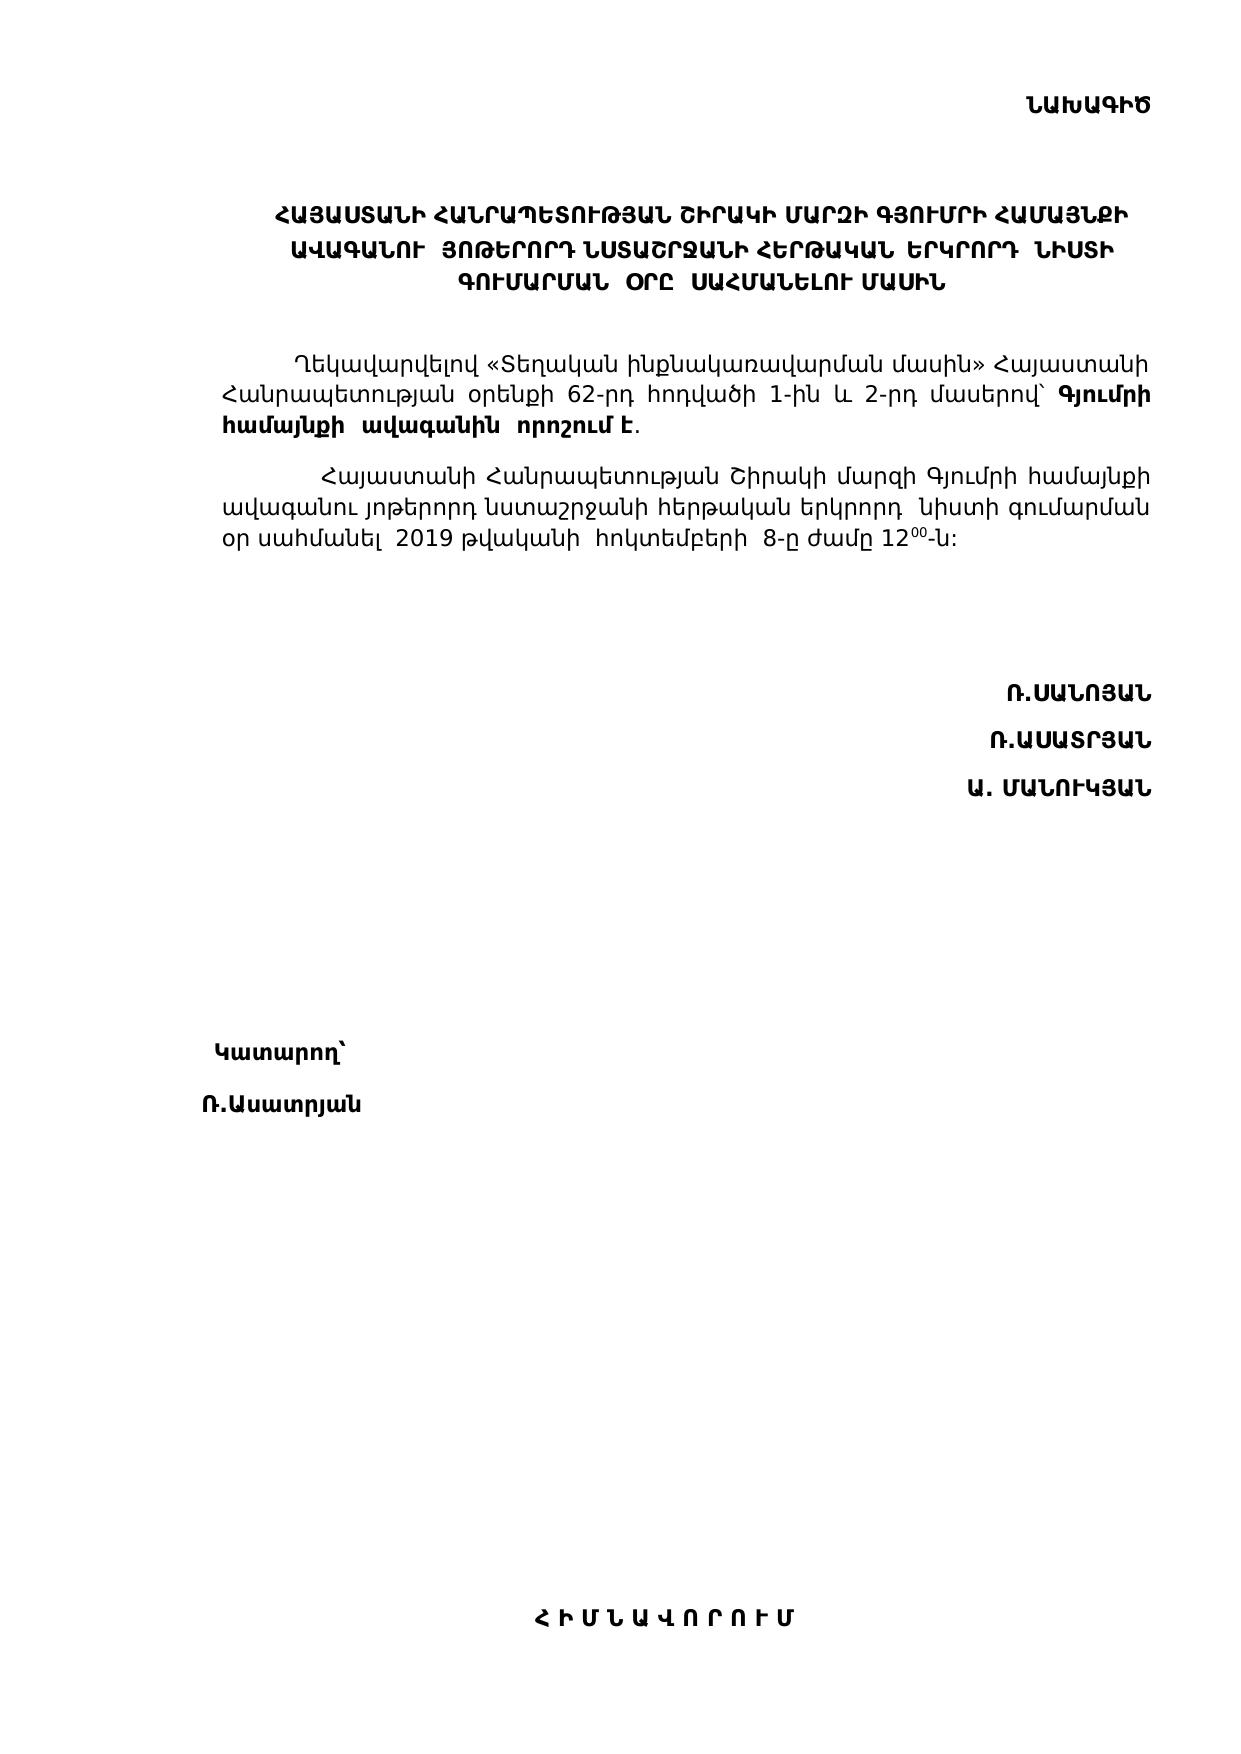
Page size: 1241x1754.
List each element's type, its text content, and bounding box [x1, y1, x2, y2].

text Կատարող՝ [177, 1039, 1152, 1066]
text Ղեկավարվելով «Տեղական ինքնակառավարման մասին» Հայաստանի Հանրապետության օրենքի 62-րդ հոդվածի 1-ին և 2-րդ մասերով՝ Գյումրի համայնքի ավագանին որոշում է. [177, 351, 1152, 439]
text Ռ.Ասատրյան [177, 1091, 1152, 1117]
text Ռ.ԱՍԱՏՐՅԱՆ [177, 727, 1152, 754]
text Ա. ՄԱՆՈՒԿՅԱՆ [177, 775, 1152, 801]
text Հայաստանի Հանրապետության Շիրակի մարզի Գյումրի համայնքի ավագանու յոթերորդ նստաշրջանի հերթական երկրորդ նիստի գումարման օր սահմանել 2019 թվականի հոկտեմբերի 8-ը ժամը 1200-ն: [177, 463, 1152, 551]
text Ռ.ՍԱՆՈՅԱՆ [177, 680, 1152, 706]
list ՀԱՅԱՍՏԱՆԻ ՀԱՆՐԱՊԵՏՈՒԹՅԱՆ ՇԻՐԱԿԻ ՄԱՐԶԻ ԳՅՈՒՄՐԻ ՀԱՄԱՅՆՔԻ ԱՎԱԳԱՆՈՒ ՅՈԹԵՐՈՐԴ ՆՍՏԱՇՐՋԱՆԻ ՀԵՐԹԱԿԱՆ ԵՐԿՐՈՐԴ ՆԻՍՏԻ ԳՈՒՄԱՐՄԱՆ ՕՐԸ ՍԱՀՄԱՆԵԼՈՒ ՄԱՍԻՆ [252, 202, 1152, 295]
text Հ Ի Մ Ն Ա Վ Ո Ր Ո Ւ Մ [177, 1605, 1152, 1632]
text ՆԱԽԱԳԻԾ [177, 89, 1152, 120]
